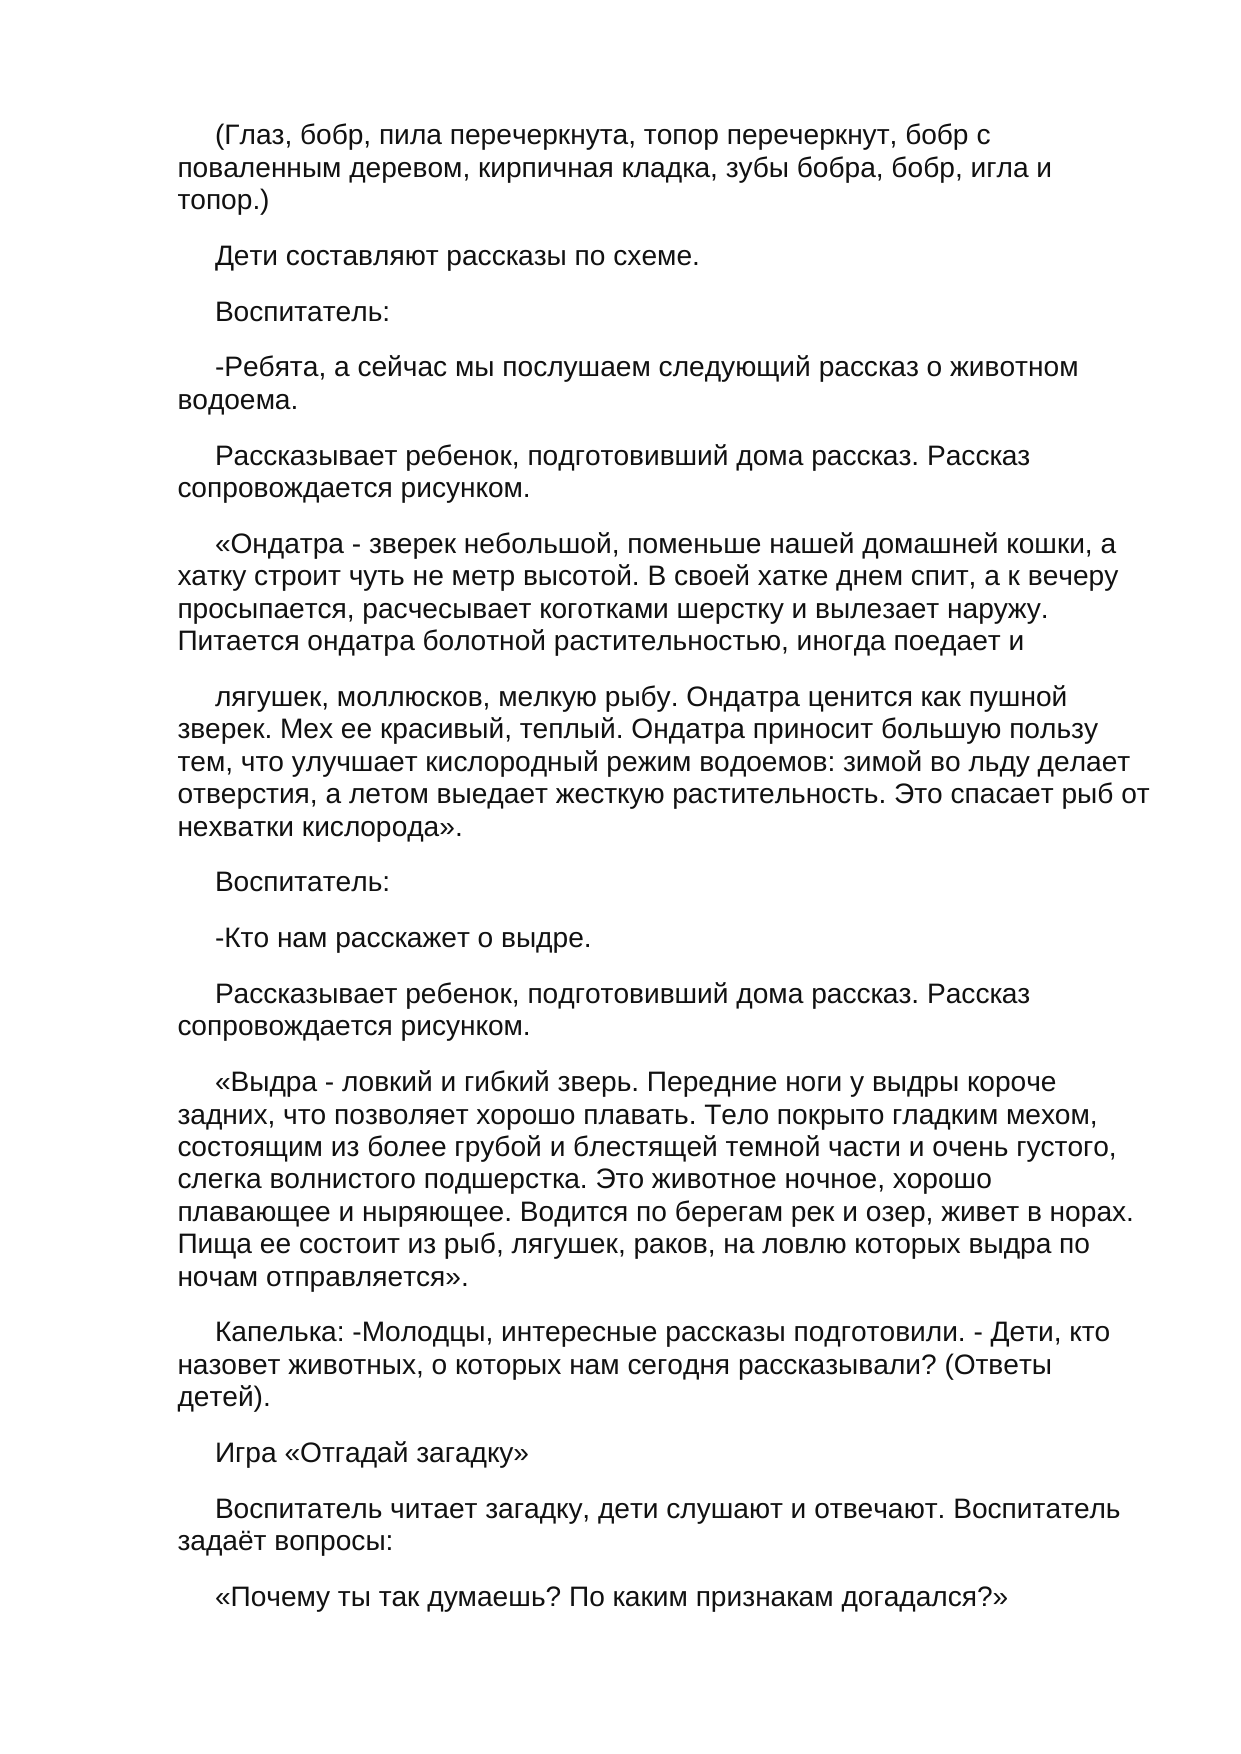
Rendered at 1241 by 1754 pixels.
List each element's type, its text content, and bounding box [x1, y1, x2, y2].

text -Кто нам расскажет о выдре. [177, 921, 1152, 953]
text Воспитатель читает загадку, дети слушают и отвечают. Воспитатель задаёт вопросы: [177, 1492, 1152, 1557]
text (Глаз, бобр, пила перечеркнута, топор перечеркнут, бобр с поваленным деревом, кирпичная кладка, зубы бобра, бобр, игла и топор.) [177, 118, 1152, 215]
text Рассказывает ребенок, подготовивший дома рассказ. Рассказ сопровождается рисунком. [177, 977, 1152, 1042]
text Капелька: -Молодцы, интересные рассказы подготовили. - Дети, кто назовет животных, о которых нам сегодня рассказывали? (Ответы детей). [177, 1315, 1152, 1413]
text -Ребята, а сейчас мы послушаем следующий рассказ о животном водоема. [177, 350, 1152, 415]
text «Выдра - ловкий и гибкий зверь. Передние ноги у выдры короче задних, что позволяет хорошо плавать. Тело покрыто гладким мехом, состоящим из более грубой и блестящей темной части и очень густого, слегка волнистого подшерстка. Это животное ночное, хорошо плавающее и ныряющее. Водится по берегам рек и озер, живет в норах. Пища ее состоит из рыб, лягушек, раков, на ловлю которых выдра по ночам отправляется». [177, 1065, 1152, 1292]
text Воспитатель: [177, 865, 1152, 898]
text Игра «Отгадай загадку» [177, 1436, 1152, 1468]
text Рассказывает ребенок, подготовивший дома рассказ. Рассказ сопровождается рисунком. [177, 439, 1152, 503]
text Дети составляют рассказы по схеме. [177, 239, 1152, 271]
text «Почему ты так думаешь? По каким признакам догадался?» [177, 1580, 1152, 1612]
text Воспитатель: [177, 294, 1152, 327]
text лягушек, моллюсков, мелкую рыбу. Ондатра ценится как пушной зверек. Мех ее красивый, теплый. Ондатра приносит большую пользу тем, что улучшает кислородный режим водоемов: зимой во льду делает отверстия, а летом выедает жесткую растительность. Это спасает рыб от нехватки кислорода». [177, 680, 1152, 842]
text «Ондатра - зверек небольшой, поменьше нашей домашней кошки, а хатку строит чуть не метр высотой. В своей хатке днем спит, а к вечеру просыпается, расчесывает коготками шерстку и вылезает наружу. Питается ондатра болотной растительностью, иногда поедает и [177, 527, 1152, 656]
